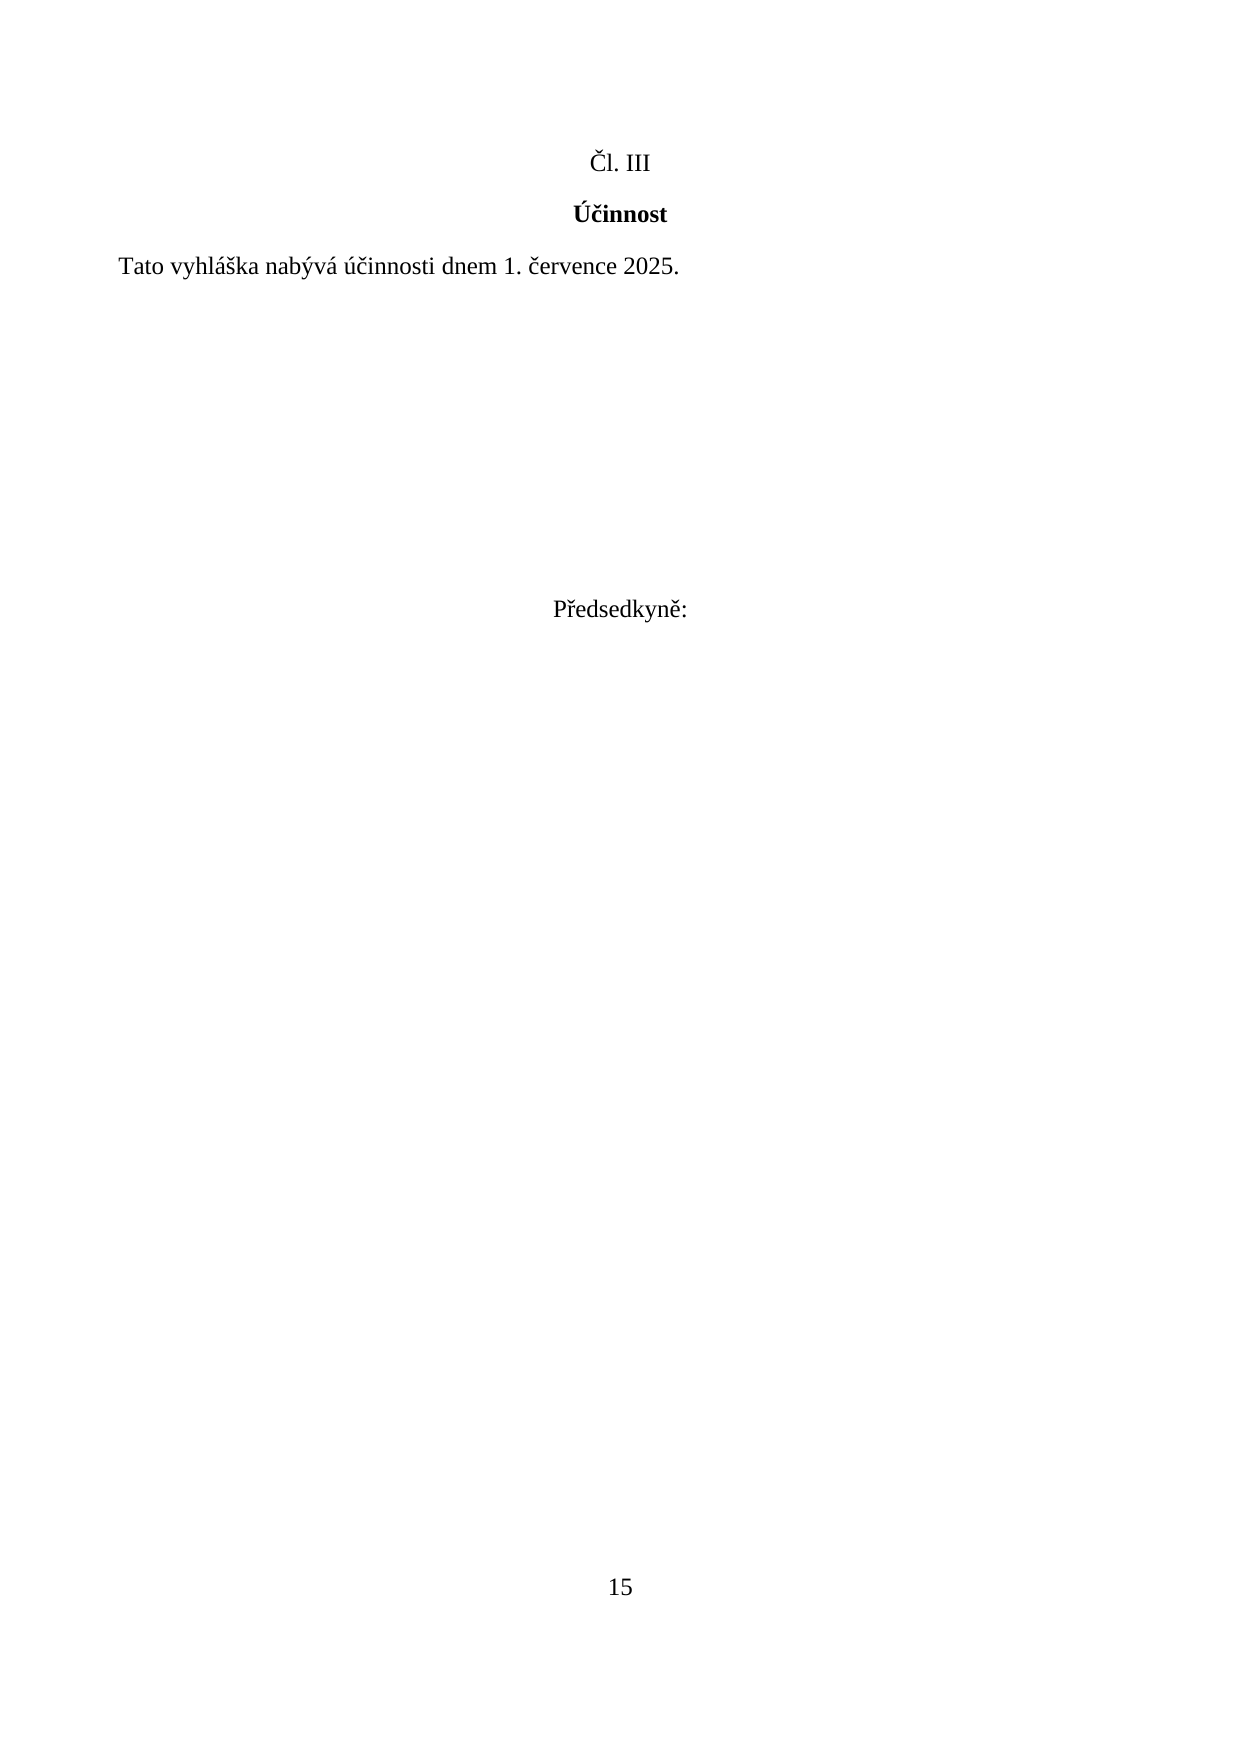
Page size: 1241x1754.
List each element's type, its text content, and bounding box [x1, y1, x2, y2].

text Tato vyhláška nabývá účinnosti dnem 1. července 2025. [118, 251, 1122, 280]
text Účinnost [118, 199, 1122, 228]
text Čl. III [118, 148, 1122, 176]
text Předsedkyně: [118, 594, 1122, 622]
